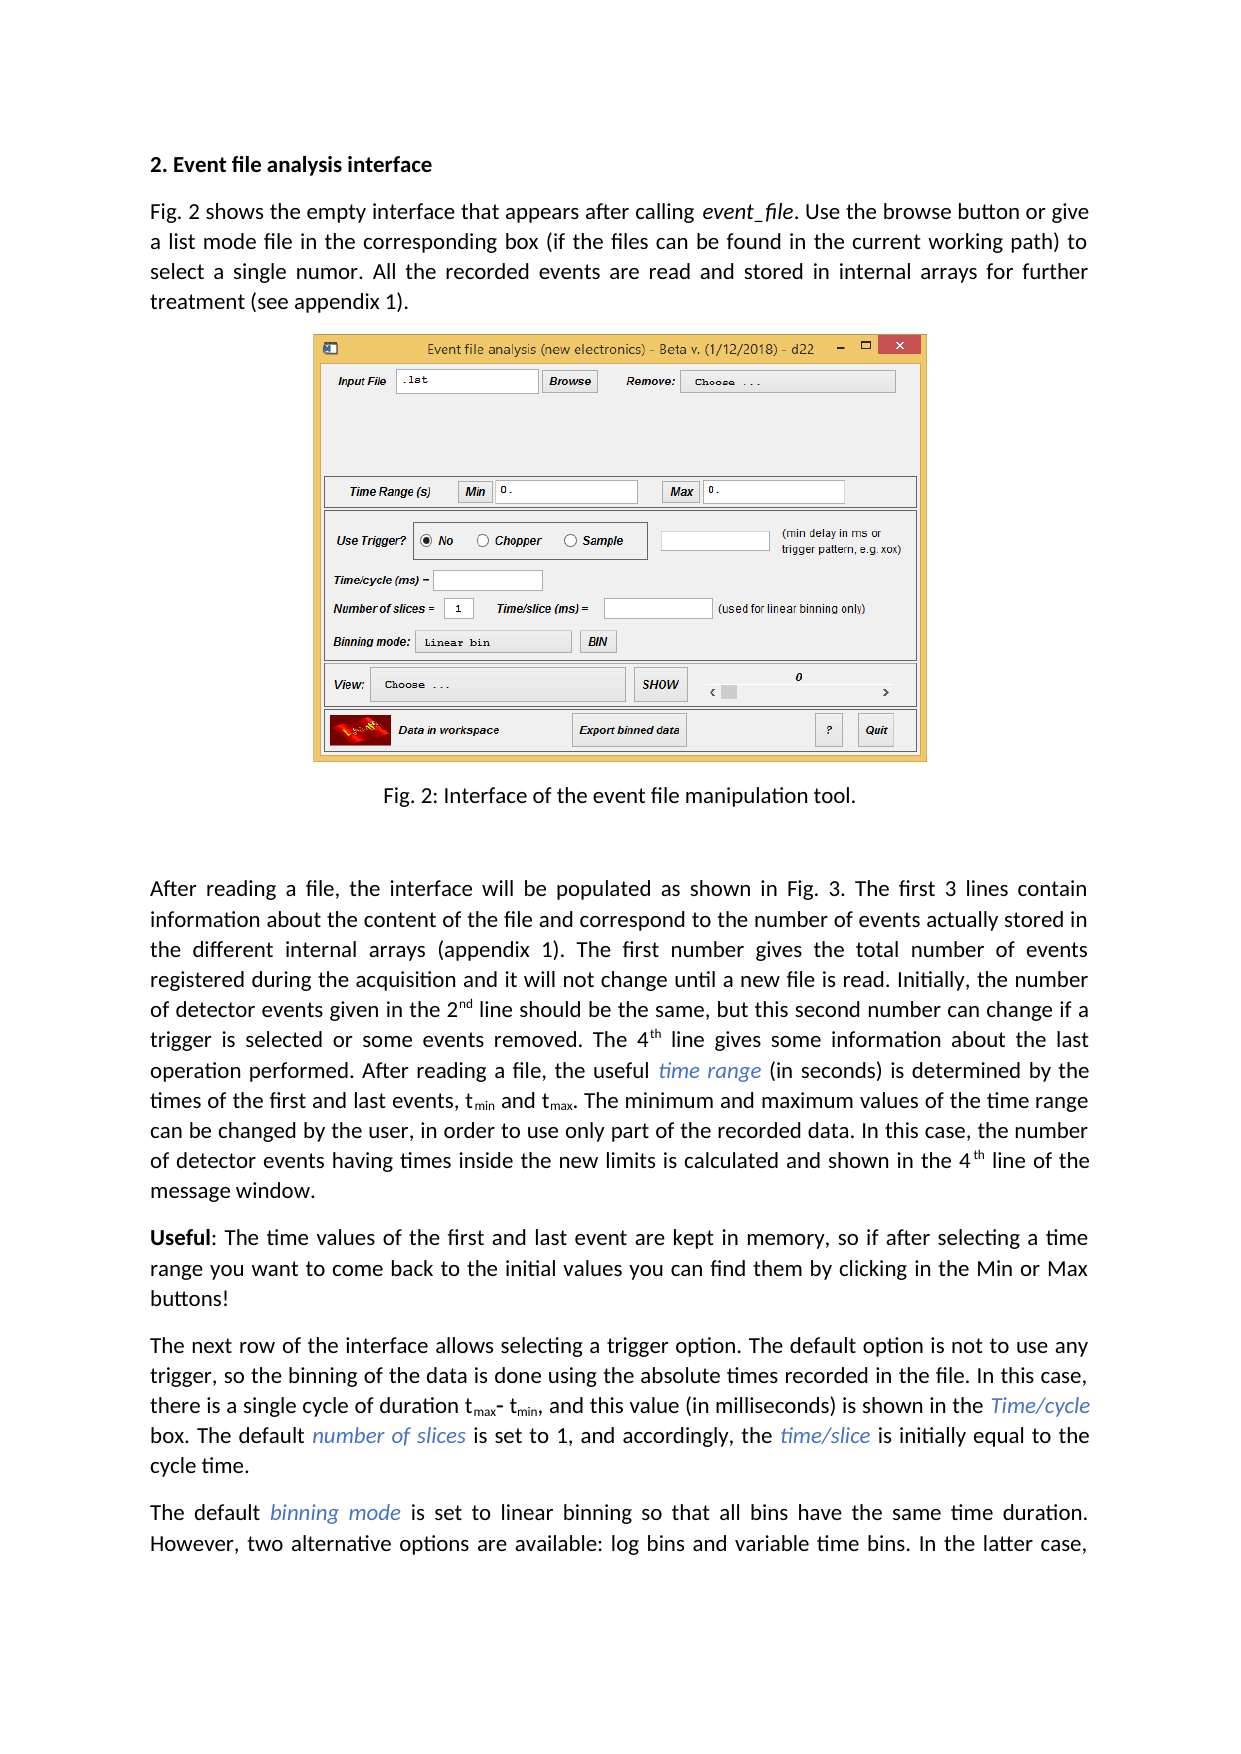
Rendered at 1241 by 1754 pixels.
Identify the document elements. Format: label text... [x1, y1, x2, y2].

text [150, 1498, 1090, 1557]
text The next row of the interface allows selecting a trigger option. The default option is not to use any trigger, so the binning of the data is done using the absolute times recorded in the file. In this case, there is a single cycle of duration tmax tmin, and this value (in milliseconds) is shown in the Time/cycle box. The default number of slices is set to 1, and accordingly, the time/slice is initially equal to the cycle time. [150, 1331, 1090, 1479]
text Fig. 2 shows the empty interface that appears after calling event_file. Use the browse button or give a list mode file in the corresponding box (if the files can be found in the current working path) to select a single numor. All the recorded events are read and stored in internal arrays for further treatment (see appendix 1). [150, 197, 1090, 316]
text Fig. 2: Interface of the event file manipulation tool. [150, 781, 1090, 809]
text After reading a file, the interface will be populated as shown in Fig. 3. The first 3 lines contain information about the content of the file and correspond to the number of events actually stored in the different internal arrays (appendix 1). The first number gives the total number of events registered during the acquisition and it will not change until a new file is read. Initially, the number of detector events given in the 2nd line should be the same, but this second number can change if a trigger is selected or some events removed. The 4th line gives some information about the last operation performed. After reading a file, the useful time range (in seconds) is determined by the times of the first and last events, tmin and tmax. The minimum and maximum values of the time range can be changed by the user, in order to use only part of the recorded data. In this case, the number of detector events having times inside the new limits is calculated and shown in the 4th line of the message window. [150, 874, 1090, 1204]
text 2. Event file analysis interface [150, 150, 1090, 178]
text Useful: The time values of the first and last event are kept in memory, so if after selecting a time range you want to come back to the initial values you can find them by clicking in the Min or Max buttons! [150, 1223, 1090, 1312]
picture [313, 334, 927, 762]
